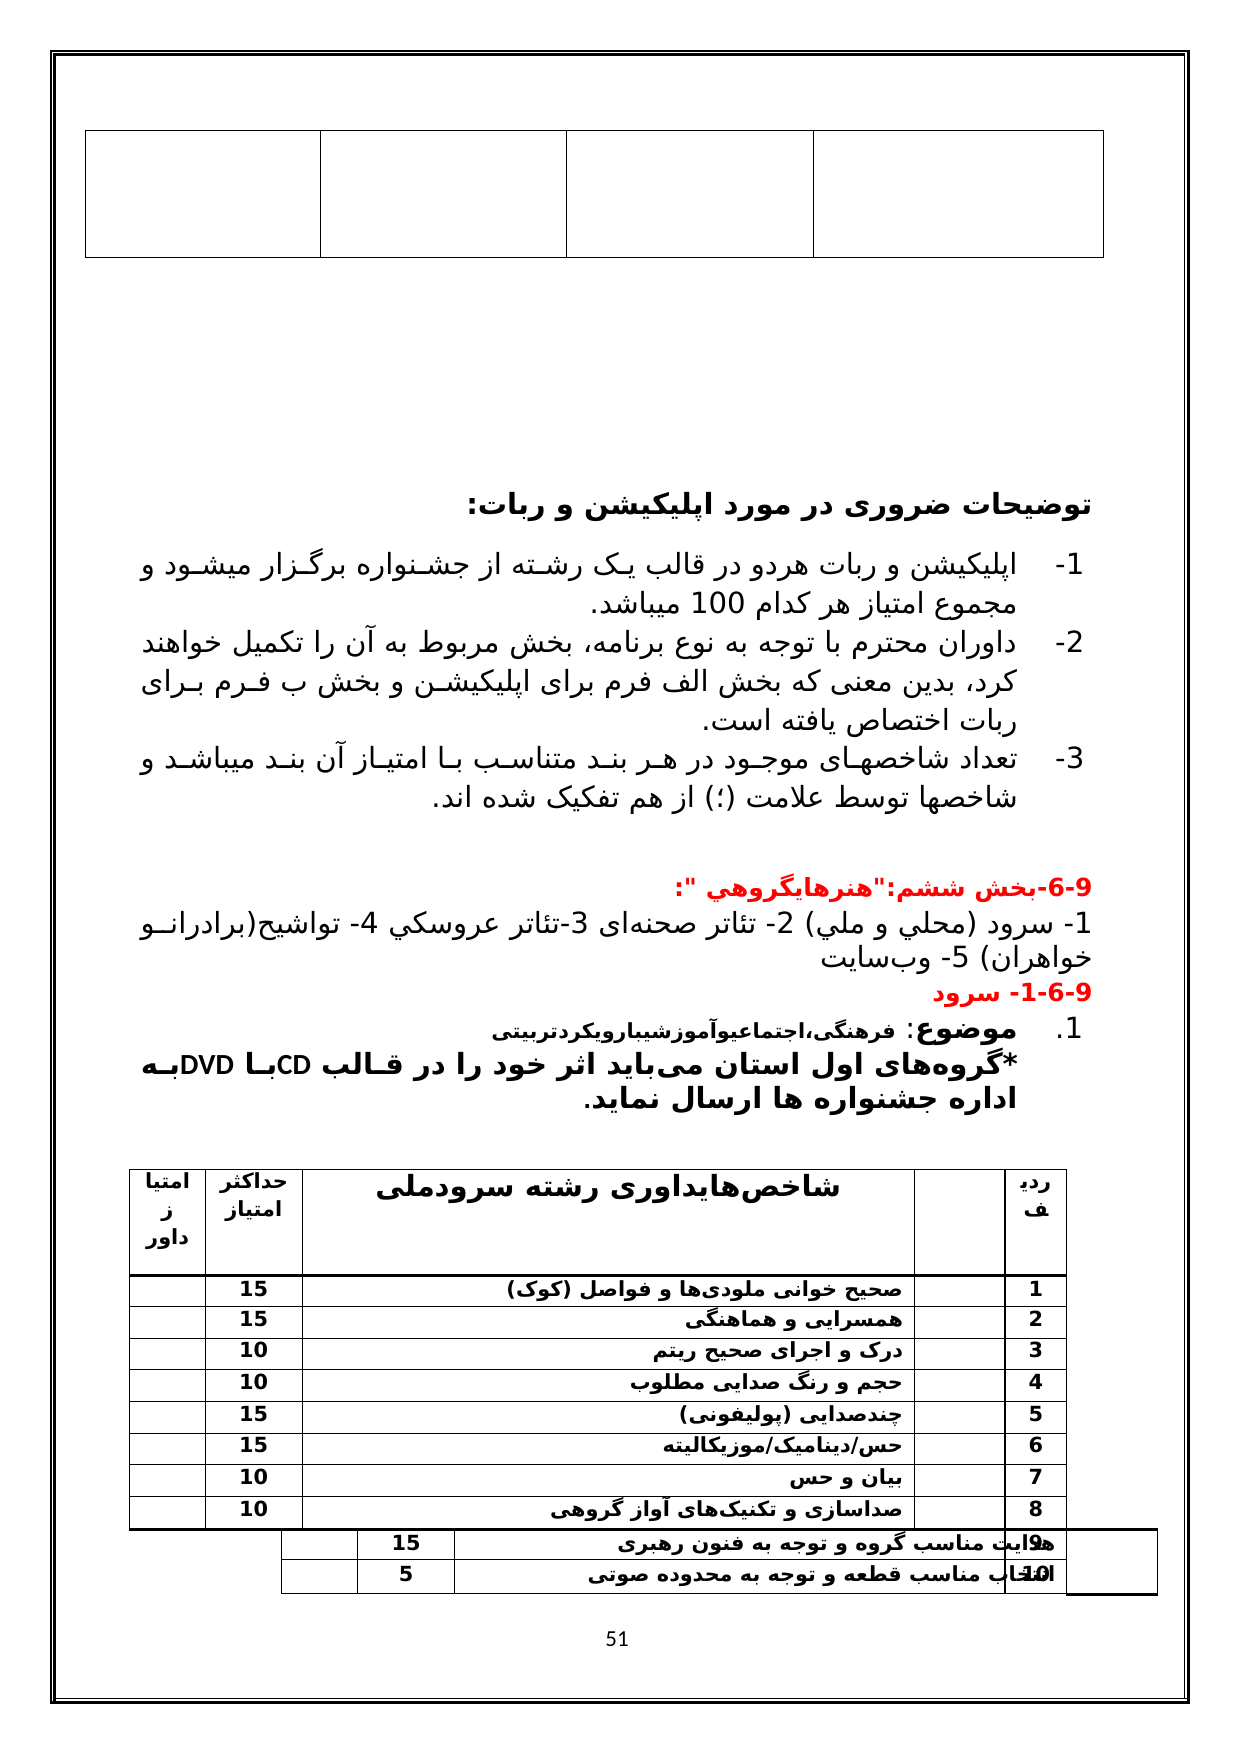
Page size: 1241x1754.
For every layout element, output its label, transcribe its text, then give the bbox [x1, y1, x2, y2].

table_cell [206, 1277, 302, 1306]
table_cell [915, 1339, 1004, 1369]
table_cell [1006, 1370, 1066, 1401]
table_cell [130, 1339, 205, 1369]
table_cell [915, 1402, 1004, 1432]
list داوران محترم با توجه به نوع برنامه، بخش مربوط به آن را تکمیل خواهند کرد، بدین معنی که بخش الف فرم برای اپلیکیشن و بخش ب فرم برای ربات اختصاص یافته است. [141, 625, 1055, 737]
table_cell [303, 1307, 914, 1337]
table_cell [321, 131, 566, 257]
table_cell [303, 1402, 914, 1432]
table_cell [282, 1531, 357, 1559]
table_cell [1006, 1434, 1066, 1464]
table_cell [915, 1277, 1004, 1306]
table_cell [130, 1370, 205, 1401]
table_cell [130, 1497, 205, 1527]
text توضیحات ضروری در مورد اپلیکیشن و ربات: [141, 487, 1093, 521]
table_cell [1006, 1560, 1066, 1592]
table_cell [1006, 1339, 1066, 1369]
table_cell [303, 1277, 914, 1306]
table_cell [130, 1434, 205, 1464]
subtitle 1-6-9- سرود [141, 978, 1093, 1007]
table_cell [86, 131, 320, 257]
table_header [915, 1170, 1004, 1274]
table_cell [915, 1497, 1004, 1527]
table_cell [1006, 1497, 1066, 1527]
list موضوع: فرهنگی،اجتماعیوآموزشیبارویکردتربیتی [141, 1012, 1055, 1046]
subtitle 6-9-بخش ششم:"هنرهايگروهي ": [141, 873, 1093, 902]
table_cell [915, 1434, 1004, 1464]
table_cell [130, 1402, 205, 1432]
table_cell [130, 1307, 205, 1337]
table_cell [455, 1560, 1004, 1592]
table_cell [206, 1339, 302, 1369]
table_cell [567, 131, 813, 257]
text 1- سرود (محلي و ملي) 2- تئاتر صحنه‌ای 3-تئاتر عروسكي 4- تواشيح(برادرانو خواهران) 5- وب‌سایت [141, 906, 1093, 974]
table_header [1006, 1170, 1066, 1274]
list اپلیکیشن و ربات هردو در قالب یک رشته از جشنواره برگزار میشود و مجموع امتیاز هر کدام 100 میباشد. [141, 547, 1055, 620]
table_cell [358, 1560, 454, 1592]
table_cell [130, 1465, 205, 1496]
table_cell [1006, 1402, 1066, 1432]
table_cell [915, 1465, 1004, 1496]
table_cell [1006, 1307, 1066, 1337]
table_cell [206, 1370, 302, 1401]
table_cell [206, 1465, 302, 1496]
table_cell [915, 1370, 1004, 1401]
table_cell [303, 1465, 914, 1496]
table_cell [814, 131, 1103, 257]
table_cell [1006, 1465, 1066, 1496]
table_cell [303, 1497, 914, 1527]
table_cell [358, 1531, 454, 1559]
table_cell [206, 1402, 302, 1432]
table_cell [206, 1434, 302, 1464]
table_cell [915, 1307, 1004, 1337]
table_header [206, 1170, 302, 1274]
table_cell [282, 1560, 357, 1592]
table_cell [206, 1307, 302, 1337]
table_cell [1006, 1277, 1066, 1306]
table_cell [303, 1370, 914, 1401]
list تعداد شاخصهای موجود در هر بند متناسب با امتیاز آن بند میباشد و شاخصها توسط علامت (؛) از هم تفکیک شده اند. [141, 742, 1055, 815]
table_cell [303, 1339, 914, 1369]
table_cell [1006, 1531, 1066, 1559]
list *گروه‌های اول استان می‌باید اثر خود را در قالب CDبا DVDبه اداره جشنواره ها ارسال نماید. [141, 1046, 1018, 1115]
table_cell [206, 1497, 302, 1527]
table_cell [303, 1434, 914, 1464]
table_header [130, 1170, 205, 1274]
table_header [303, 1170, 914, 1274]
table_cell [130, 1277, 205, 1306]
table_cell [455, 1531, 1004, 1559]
